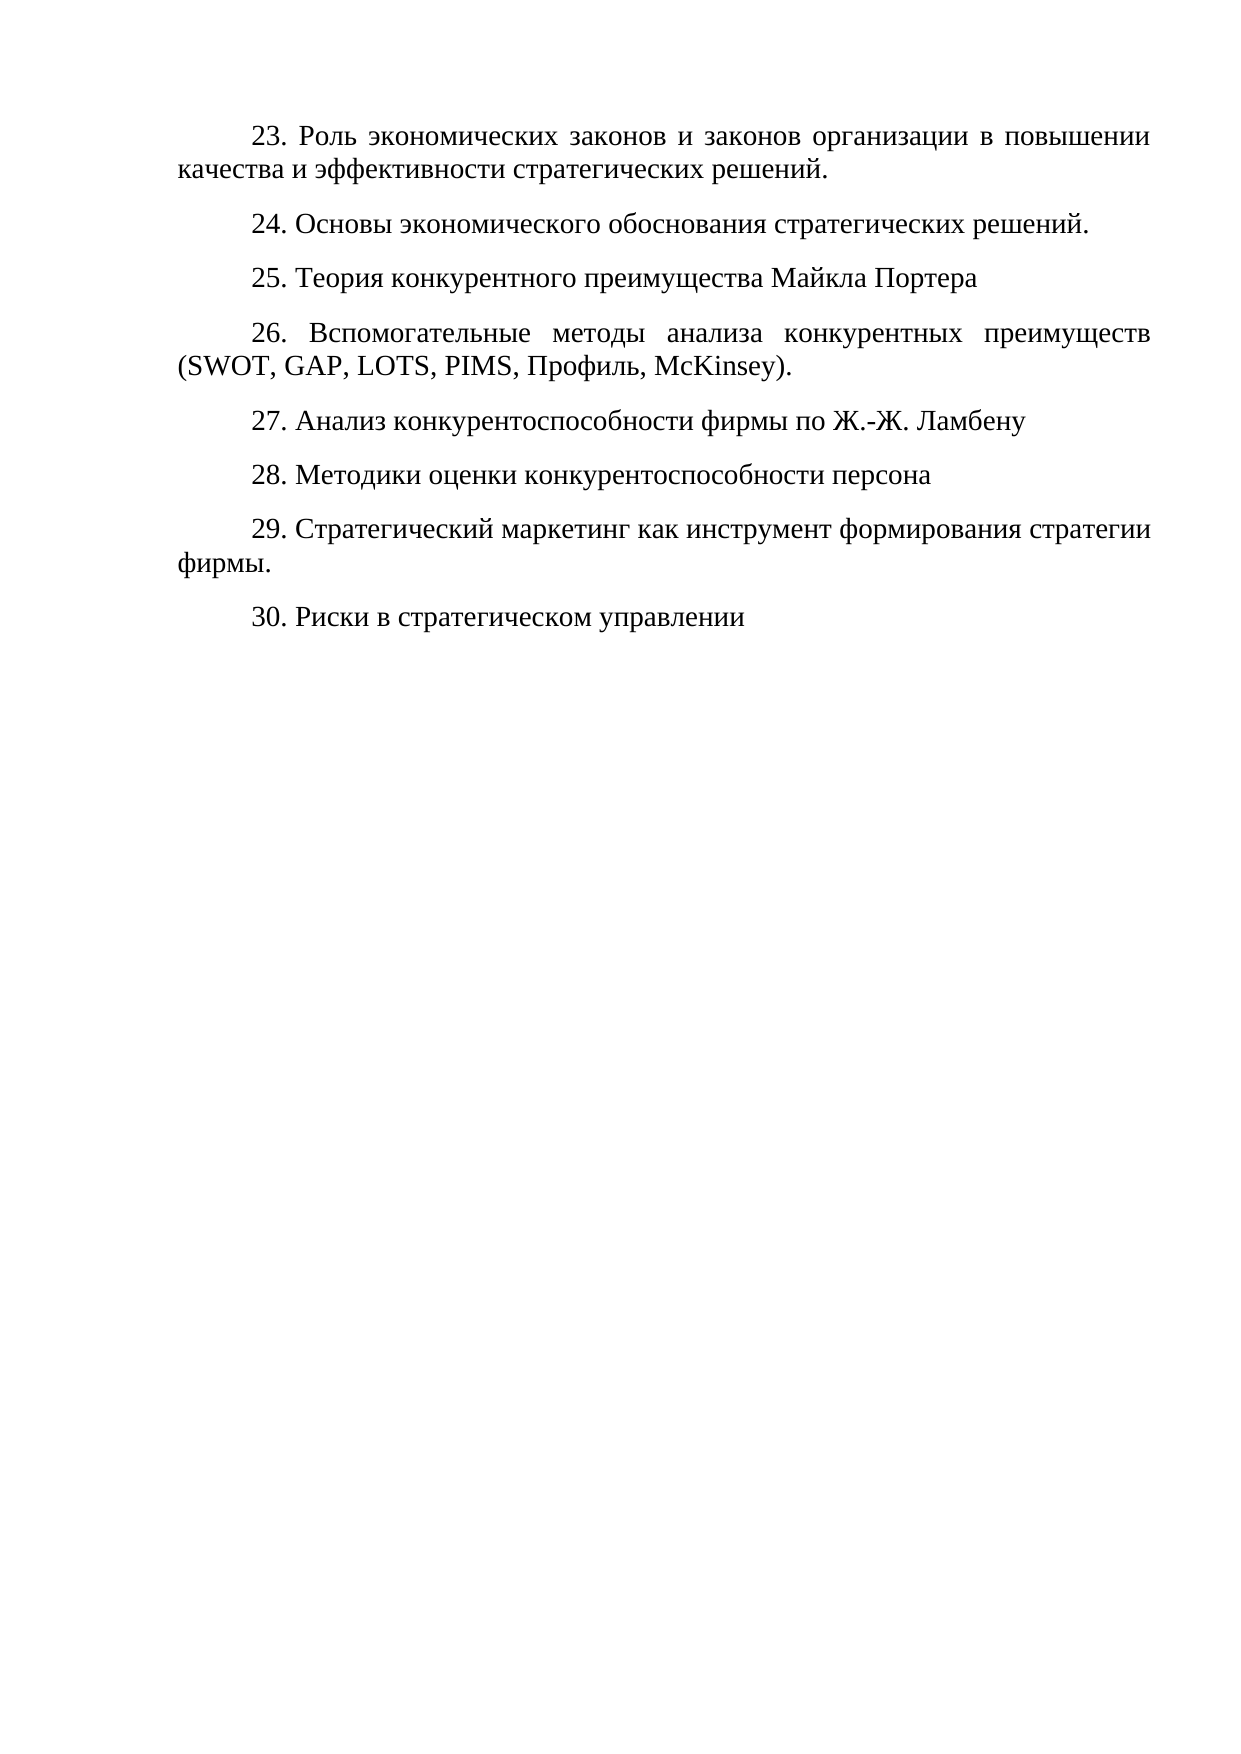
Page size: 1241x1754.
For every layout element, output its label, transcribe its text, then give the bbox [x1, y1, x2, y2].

text 23. Роль экономических законов и законов организации в повышении качества и эффективности стратегических решений. [177, 118, 1152, 185]
text 26. Вспомогательные методы анализа конкурентных преимуществ (SWOT, GAP, LOTS, PIMS, Профиль, McKinsey). [177, 315, 1152, 382]
text 27. Анализ конкурентоспособности фирмы по Ж.-Ж. Ламбену [177, 403, 1152, 436]
text 24. Основы экономического обоснования стратегических решений. [177, 206, 1152, 239]
text 30. Риски в стратегическом управлении [177, 599, 1152, 633]
text 25. Теория конкурентного преимущества Майкла Портера [177, 260, 1152, 294]
text 29. Стратегический маркетинг как инструмент формирования стратегии фирмы. [177, 511, 1152, 578]
text 28. Методики оценки конкурентоспособности персона [177, 457, 1152, 491]
